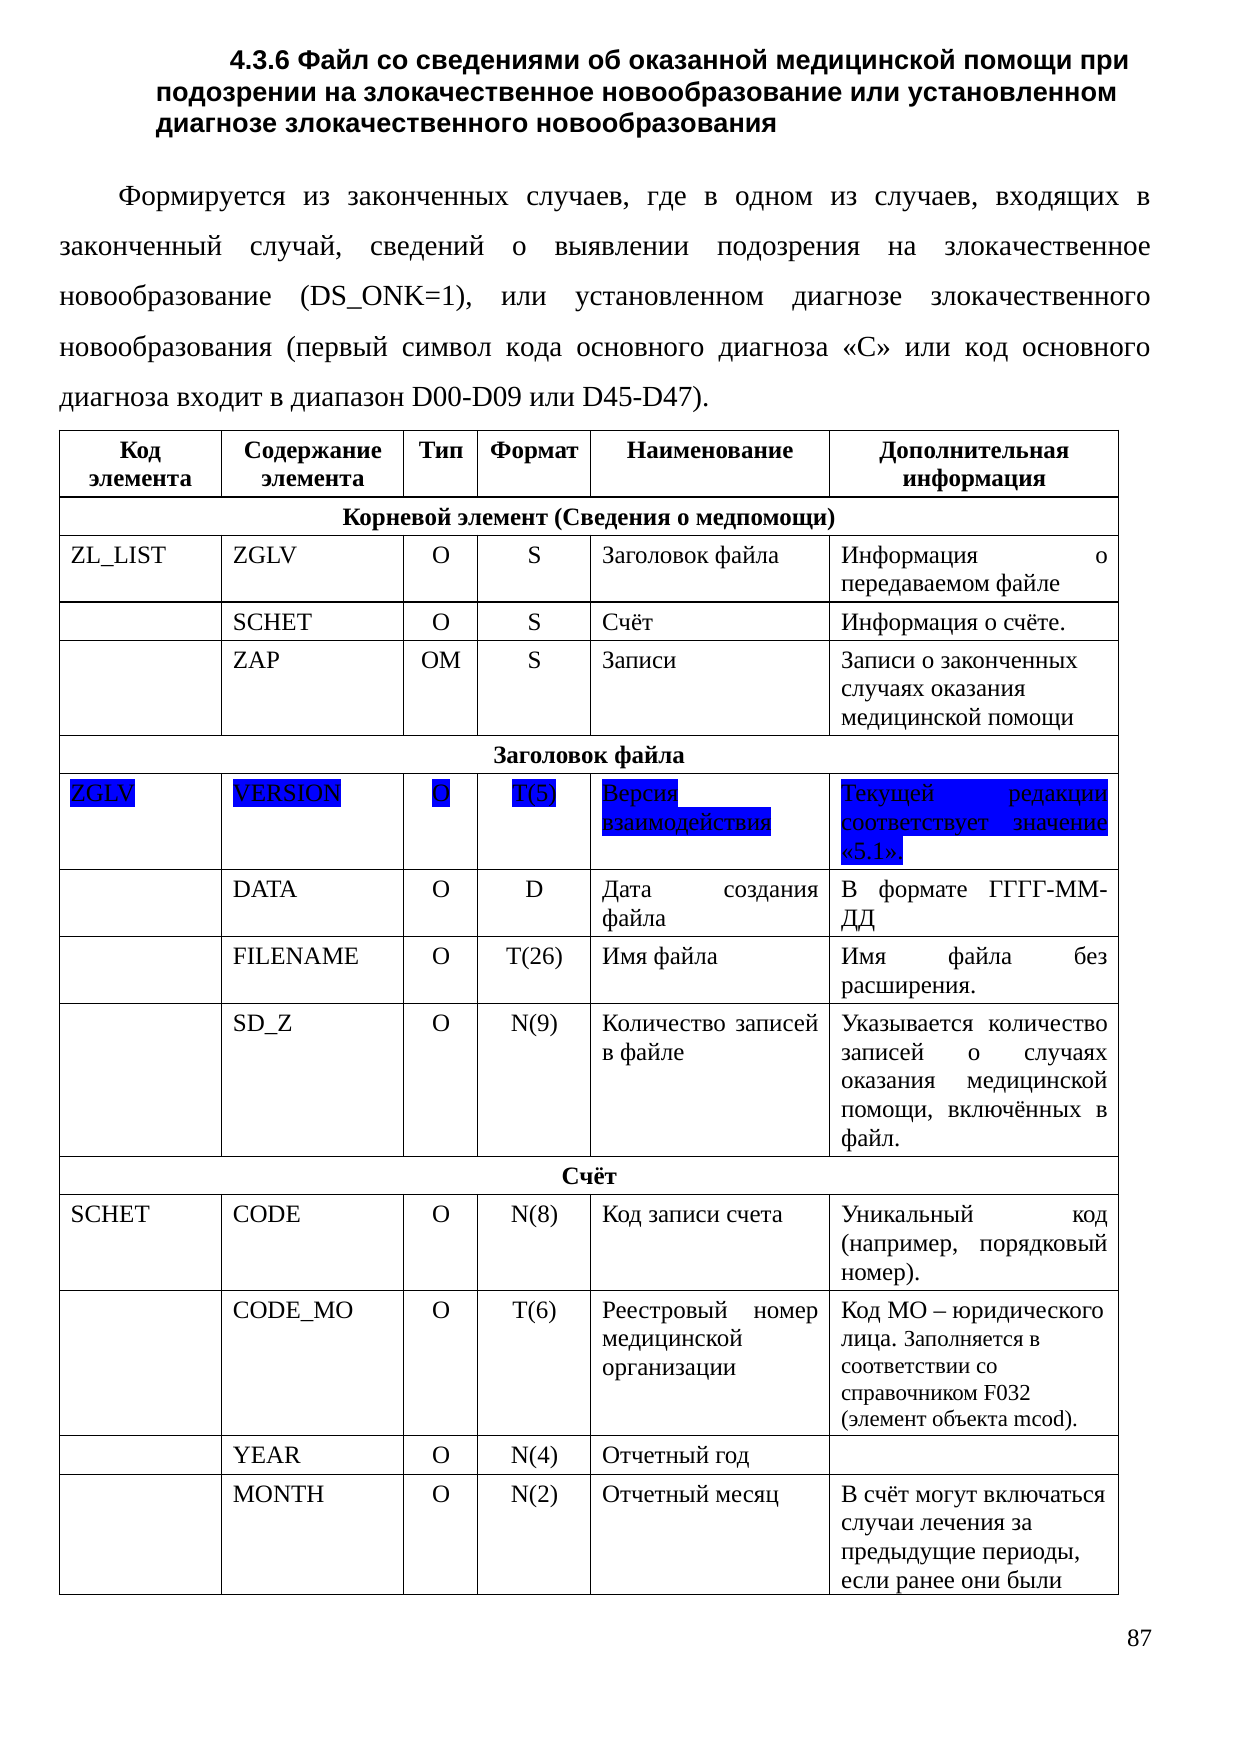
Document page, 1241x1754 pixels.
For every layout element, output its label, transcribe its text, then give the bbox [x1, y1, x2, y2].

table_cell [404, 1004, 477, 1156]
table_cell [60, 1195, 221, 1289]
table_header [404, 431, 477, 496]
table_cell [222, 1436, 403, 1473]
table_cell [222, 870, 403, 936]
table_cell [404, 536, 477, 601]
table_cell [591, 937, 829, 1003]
subtitle Файл со сведениями об оказанной медицинской помощи при подозрении на злокачественное новообразование или установленном диагнозе злокачественного новообразования [156, 44, 1152, 138]
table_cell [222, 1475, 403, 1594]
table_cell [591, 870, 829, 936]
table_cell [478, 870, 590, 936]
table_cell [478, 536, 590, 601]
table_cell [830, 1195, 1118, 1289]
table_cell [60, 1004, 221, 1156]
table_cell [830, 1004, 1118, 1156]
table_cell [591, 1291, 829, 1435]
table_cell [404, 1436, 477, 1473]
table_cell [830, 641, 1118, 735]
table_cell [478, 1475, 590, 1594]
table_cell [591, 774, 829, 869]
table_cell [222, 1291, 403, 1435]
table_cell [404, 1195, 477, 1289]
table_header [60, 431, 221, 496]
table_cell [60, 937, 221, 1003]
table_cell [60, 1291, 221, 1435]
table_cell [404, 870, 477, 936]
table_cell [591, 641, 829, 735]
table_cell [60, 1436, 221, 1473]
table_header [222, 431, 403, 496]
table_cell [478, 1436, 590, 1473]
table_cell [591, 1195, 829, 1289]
text Формируется из законченных случаев, где в одном из случаев, входящих в законченный случай, сведений о выявлении подозрения на злокачественное новообразование (DS_ONK=1), или установленном диагнозе злокачественного новообразования (первый символ кода основного диагноза «С» или код основного диагноза входит в диапазон D00-D09 или D45-D47). [59, 178, 1152, 413]
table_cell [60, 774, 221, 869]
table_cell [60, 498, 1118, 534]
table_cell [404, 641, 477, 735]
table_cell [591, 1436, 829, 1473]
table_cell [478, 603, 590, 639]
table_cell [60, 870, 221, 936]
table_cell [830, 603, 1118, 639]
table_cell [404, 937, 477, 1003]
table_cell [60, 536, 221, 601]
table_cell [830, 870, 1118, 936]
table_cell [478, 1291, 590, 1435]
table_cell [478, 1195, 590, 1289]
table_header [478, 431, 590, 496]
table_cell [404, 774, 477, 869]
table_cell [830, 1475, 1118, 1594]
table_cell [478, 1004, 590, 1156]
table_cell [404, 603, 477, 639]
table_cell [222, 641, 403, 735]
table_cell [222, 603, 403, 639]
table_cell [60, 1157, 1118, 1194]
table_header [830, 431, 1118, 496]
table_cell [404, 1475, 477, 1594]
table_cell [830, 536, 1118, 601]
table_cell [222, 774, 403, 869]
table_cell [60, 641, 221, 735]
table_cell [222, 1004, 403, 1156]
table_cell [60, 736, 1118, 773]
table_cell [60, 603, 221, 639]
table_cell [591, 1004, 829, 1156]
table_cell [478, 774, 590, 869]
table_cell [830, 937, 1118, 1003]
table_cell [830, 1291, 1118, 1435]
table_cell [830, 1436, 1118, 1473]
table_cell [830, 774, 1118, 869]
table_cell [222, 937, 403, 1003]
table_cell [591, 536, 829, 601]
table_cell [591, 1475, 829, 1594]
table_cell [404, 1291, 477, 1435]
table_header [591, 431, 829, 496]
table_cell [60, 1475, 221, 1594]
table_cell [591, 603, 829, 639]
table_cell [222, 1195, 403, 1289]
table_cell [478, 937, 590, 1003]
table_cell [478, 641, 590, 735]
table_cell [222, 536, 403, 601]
